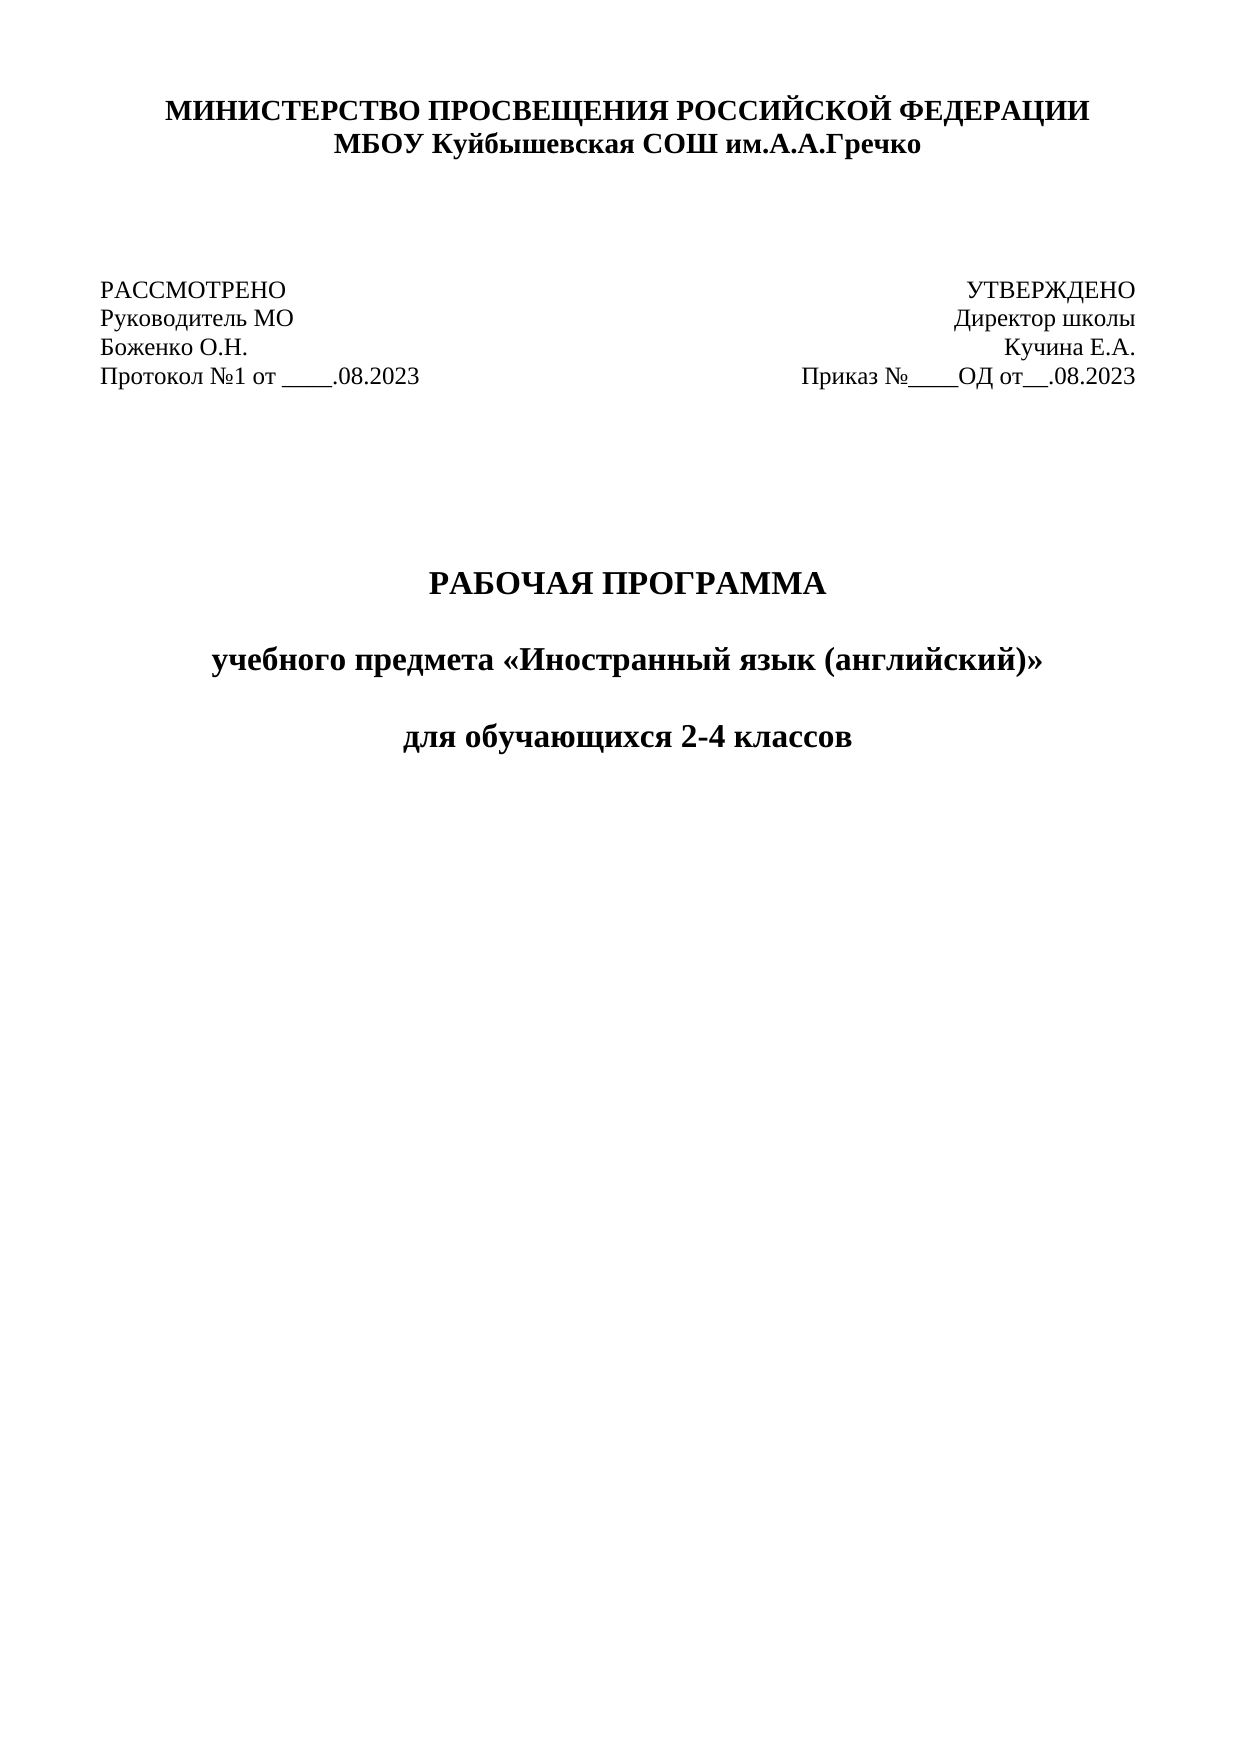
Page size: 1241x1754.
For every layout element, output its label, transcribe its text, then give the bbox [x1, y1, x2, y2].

text для обучающихся 2-4 классов [89, 716, 1167, 754]
table_cell Приказ №____ОД от__.08.2023 [618, 361, 1147, 390]
text МИНИСТЕРСТВО ПРОСВЕЩЕНИЯ РОССИЙСКОЙ ФЕДЕРАЦИИ [89, 93, 1167, 126]
table_cell Протокол №1 от ____.08.2023 [89, 361, 618, 390]
table_cell Директор школы [618, 304, 1147, 332]
table_cell Кучина Е.А. [618, 332, 1147, 361]
text МБОУ Куйбышевская СОШ им.А.А.Гречко [89, 126, 1167, 160]
table_header УТВЕРЖДЕНО [618, 275, 1147, 303]
text учебного предмета «Иностранный язык (английский)» [89, 639, 1167, 678]
text РАБОЧАЯ ПРОГРАММА [89, 563, 1167, 601]
table_cell Руководитель МО [89, 304, 618, 332]
table_header РАССМОТРЕНО [89, 275, 618, 303]
table_cell Боженко О.Н. [89, 332, 618, 361]
